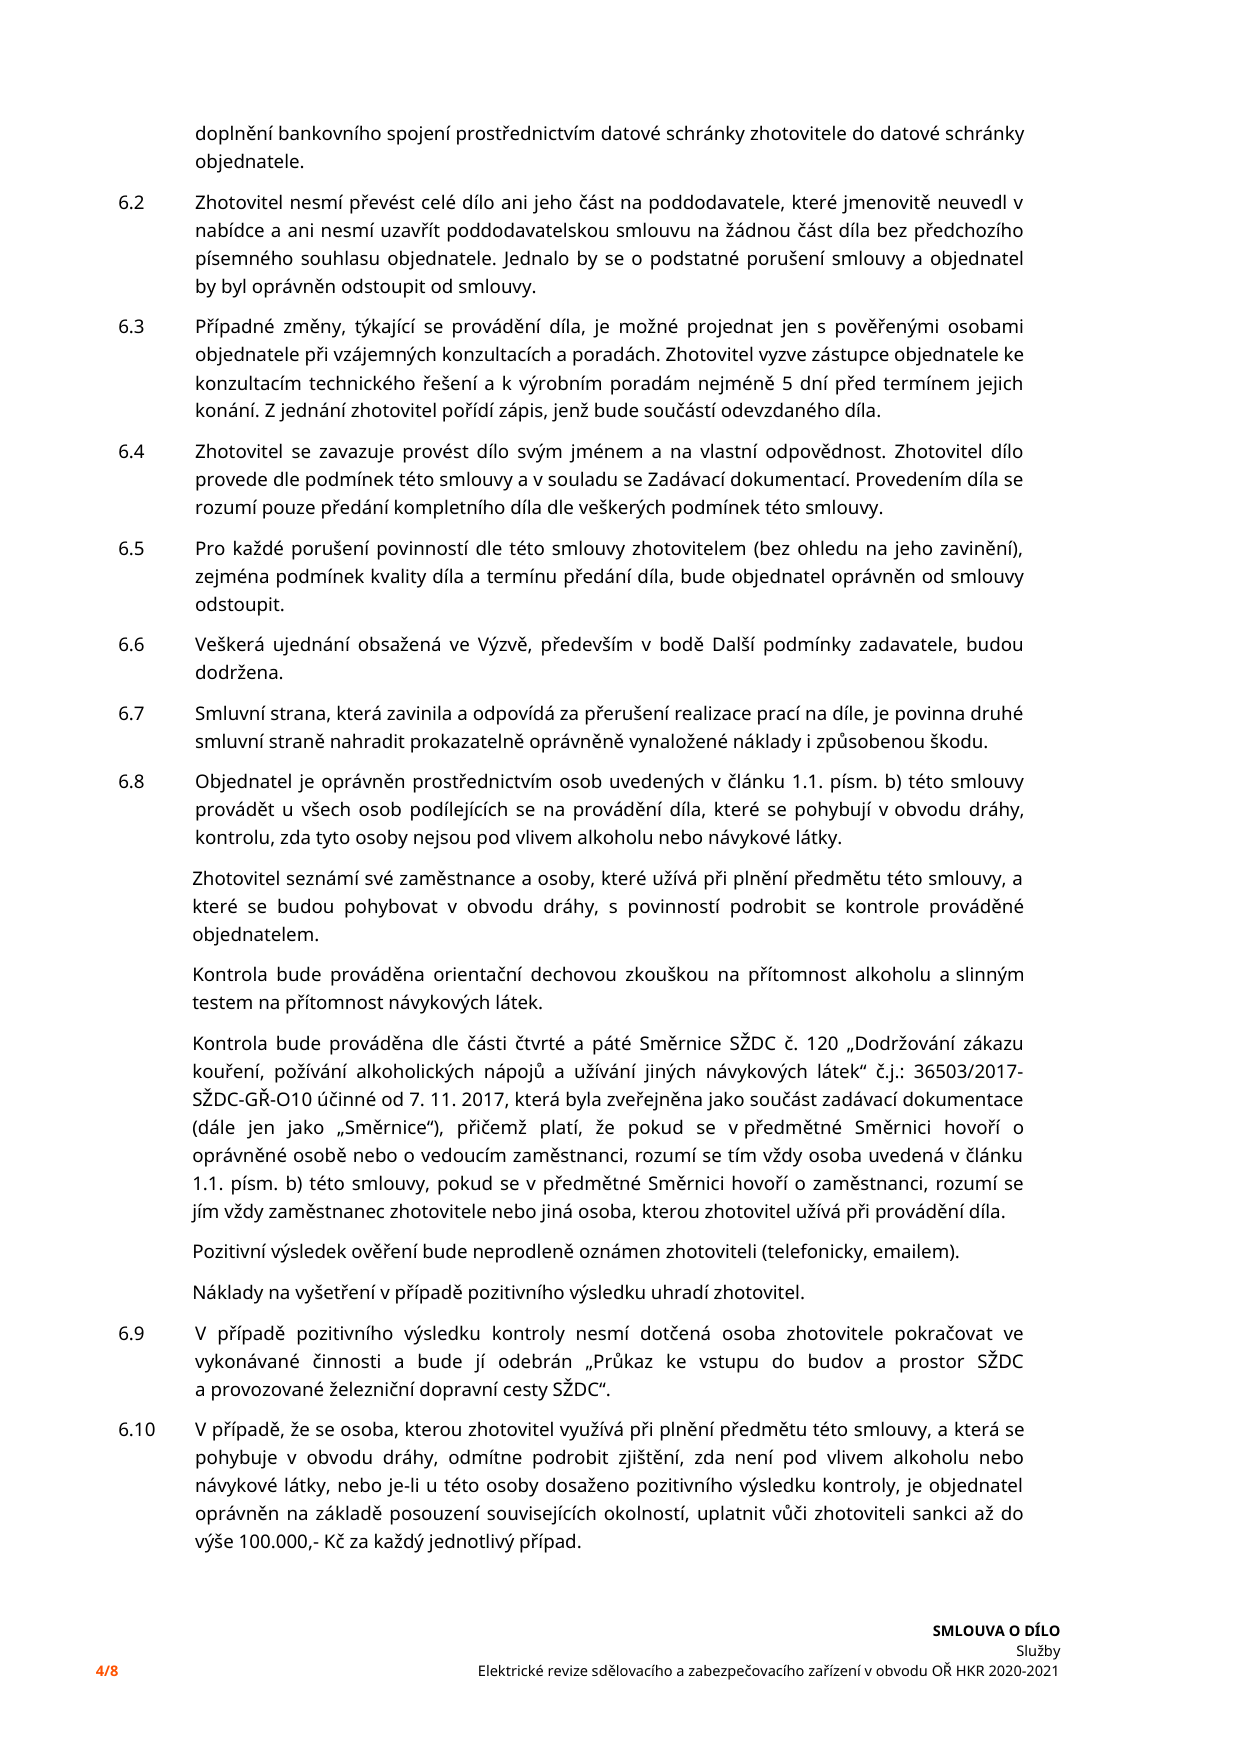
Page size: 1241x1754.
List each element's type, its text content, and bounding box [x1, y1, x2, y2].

text Případné změny, týkající se provádění díla, je možné projednat jen s pověřenými osobami objednatele při vzájemných konzultacích a poradách. Zhotovitel vyzve zástupce objednatele ke konzultacím technického řešení a k výrobním poradám nejméně 5 dní před termínem jejich konání. Z jednání zhotovitel pořídí zápis, jenž bude součástí odevzdaného díla. [118, 314, 1024, 423]
text Zhotovitel se zavazuje provést dílo svým jménem a na vlastní odpovědnost. Zhotovitel dílo provede dle podmínek této smlouvy a v souladu se Zadávací dokumentací. Provedením díla se rozumí pouze předání kompletního díla dle veškerých podmínek této smlouvy. [118, 438, 1024, 520]
text Zhotovitel nesmí převést celé dílo ani jeho část na poddodavatele, které jmenovitě neuvedl v nabídce a ani nesmí uzavřít poddodavatelskou smlouvu na žádnou část díla bez předchozího písemného souhlasu objednatele. Jednalo by se o podstatné porušení smlouvy a objednatel by byl oprávněn odstoupit od smlouvy. [118, 189, 1024, 299]
list Náklady na vyšetření v případě pozitivního výsledku uhradí zhotovitel. [118, 1279, 1024, 1305]
text Smluvní strana, která zavinila a odpovídá za přerušení realizace prací na díle, je povinna druhé smluvní straně nahradit prokazatelně oprávněně vynaložené náklady i způsobenou škodu. [118, 700, 1024, 753]
list Zhotovitel seznámí své zaměstnance a osoby, které užívá při plnění předmětu této smlouvy, a které se budou pohybovat v obvodu dráhy, s povinností podrobit se kontrole prováděné objednatelem. [192, 865, 1024, 947]
text V případě, že se osoba, kterou zhotovitel využívá při plnění předmětu této smlouvy, a která se pohybuje v obvodu dráhy, odmítne podrobit zjištění, zda není pod vlivem alkoholu nebo návykové látky, nebo je-li u této osoby dosaženo pozitivního výsledku kontroly, je objednatel oprávněn na základě posouzení souvisejících okolností, uplatnit vůči zhotoviteli sankci až do výše 100.000,- Kč za každý jednotlivý případ. [118, 1416, 1024, 1554]
list Pozitivní výsledek ověření bude neprodleně oznámen zhotoviteli (telefonicky, emailem). [118, 1239, 1024, 1264]
text V případě pozitivního výsledku kontroly nesmí dotčená osoba zhotovitele pokračovat ve vykonávané činnosti a bude jí odebrán „Průkaz ke vstupu do budov a prostor SŽDC a provozované železniční dopravní cesty SŽDC“. [118, 1320, 1024, 1401]
list Kontrola bude prováděna orientační dechovou zkouškou na přítomnost alkoholu a slinným testem na přítomnost návykových látek. [192, 962, 1024, 1015]
text Pro každé porušení povinností dle této smlouvy zhotovitelem (bez ohledu na jeho zavinění), zejména podmínek kvality díla a termínu předání díla, bude objednatel oprávněn od smlouvy odstoupit. [118, 535, 1024, 616]
text Objednatel je oprávněn prostřednictvím osob uvedených v článku 1.1. písm. b) této smlouvy provádět u všech osob podílejících se na provádění díla, které se pohybují v obvodu dráhy, kontrolu, zda tyto osoby nejsou pod vlivem alkoholu nebo návykové látky. [118, 768, 1024, 850]
list Kontrola bude prováděna dle části čtvrté a páté Směrnice SŽDC č. 120 „Dodržování zákazu kouření, požívání alkoholických nápojů a užívání jiných návykových látek“ č.j.: 36503/2017-SŽDC-GŘ-O10 účinné od 7. 11. 2017, která byla zveřejněna jako součást zadávací dokumentace (dále jen jako „Směrnice“), přičemž platí, že pokud se v předmětné Směrnici hovoří o oprávněné osobě nebo o vedoucím zaměstnanci, rozumí se tím vždy osoba uvedená v článku 1.1. písm. b) této smlouvy, pokud se v předmětné Směrnici hovoří o zaměstnanci, rozumí se jím vždy zaměstnanec zhotovitele nebo jiná osoba, kterou zhotovitel užívá při provádění díla. [192, 1030, 1024, 1224]
text Veškerá ujednání obsažená ve Výzvě, především v bodě Další podmínky zadavatele, budou dodržena. [118, 631, 1024, 685]
